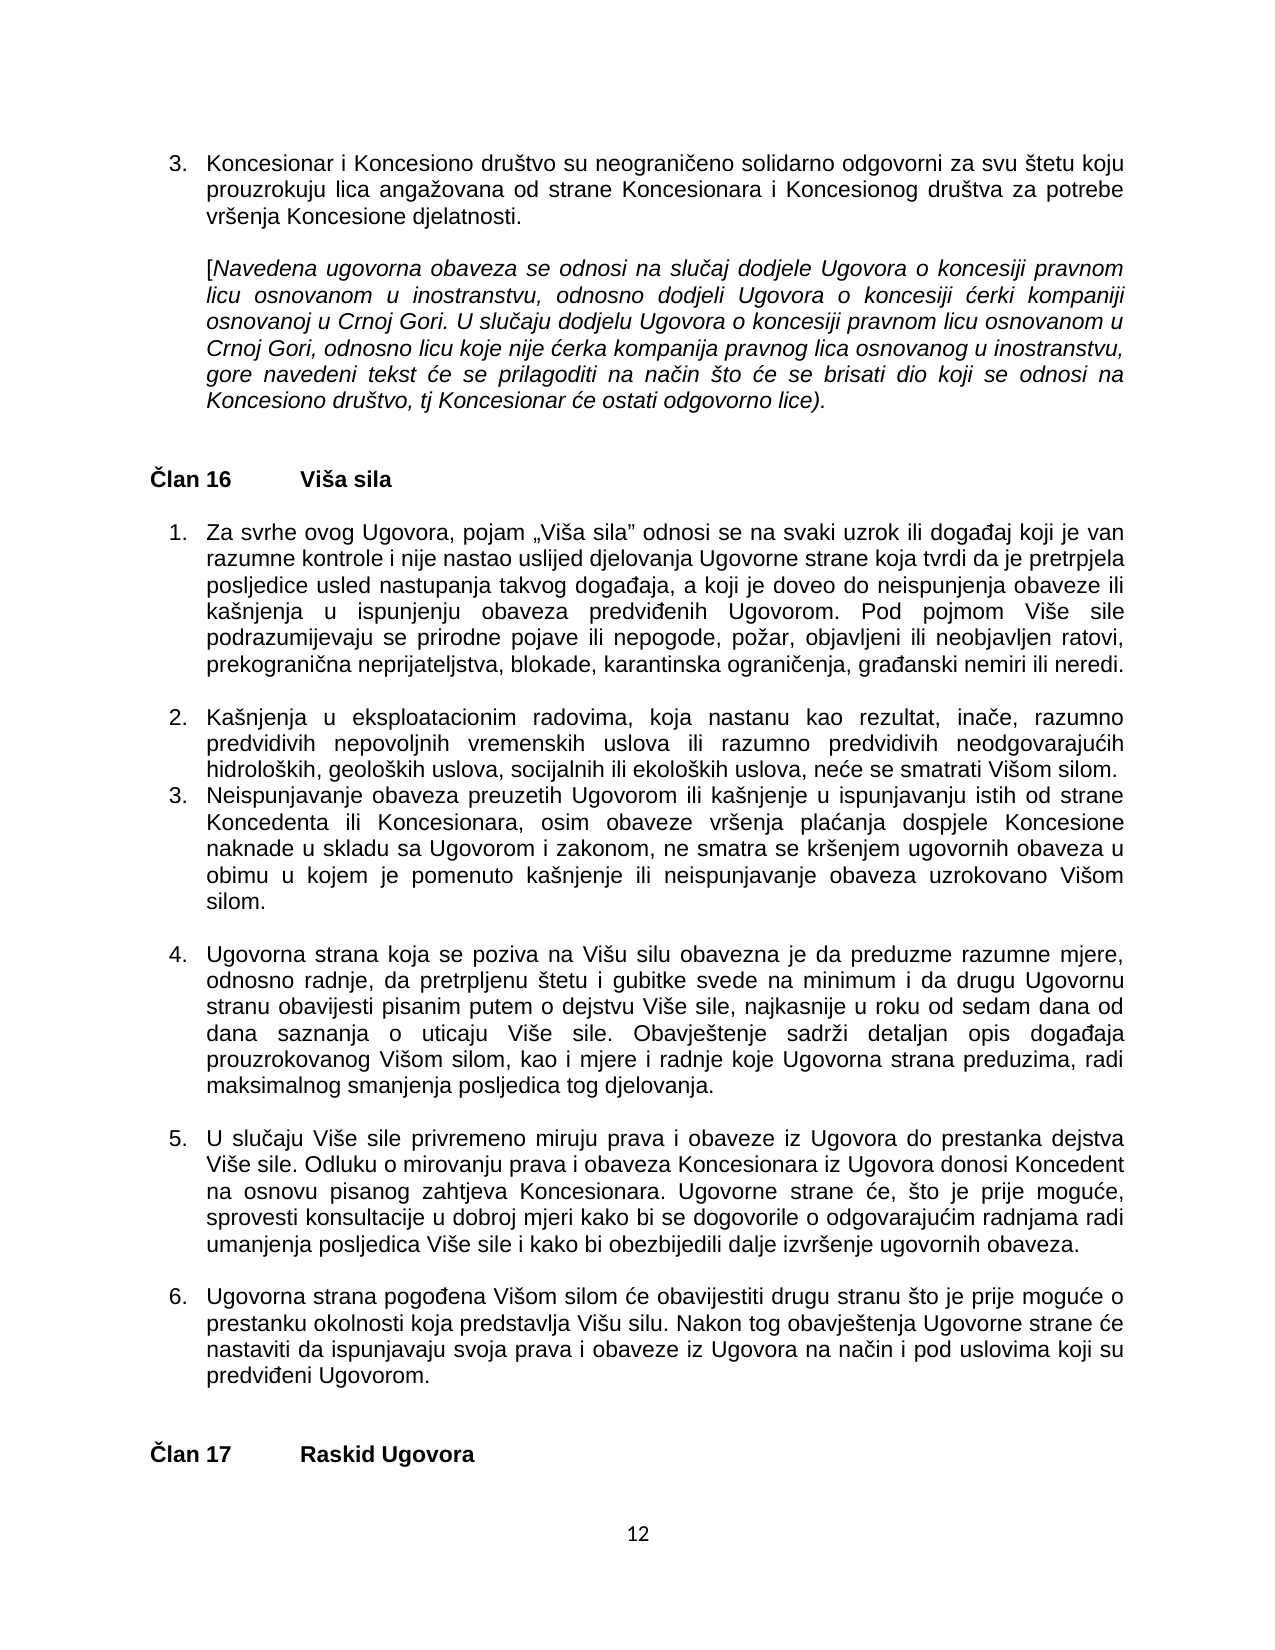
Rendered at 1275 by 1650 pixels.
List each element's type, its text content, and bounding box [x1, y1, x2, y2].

list Raskid Ugovora [150, 1441, 1125, 1468]
list Za svrhe ovog Ugovora, pojam „Viša sila” odnosi se na svaki uzrok ili događaj koji je van razumne kontrole i nije nastao uslijed djelovanja Ugovorne strane koja tvrdi da je pretrpjela posljedice usled nastupanja takvog događaja, a koji je doveo do neispunjenja obaveze ili kašnjenja u ispunjenju obaveza predviđenih Ugovorom. Pod pojmom Više sile podrazumijevaju se prirodne pojave ili nepogode, požar, objavljeni ili neobjavljen ratovi, prekogranična neprijateljstva, blokade, karantinska ograničenja, građanski nemiri ili neredi. [169, 519, 1125, 677]
list Viša sila [150, 466, 1125, 493]
list [Navedena ugovorna obaveza se odnosi na slučaj dodjele Ugovora o koncesiji pravnom licu osnovanom u inostranstvu, odnosno dodjeli Ugovora o koncesiji ćerki kompaniji osnovanoj u Crnoj Gori. U slučaju dodjelu Ugovora o koncesiji pravnom licu osnovanom u Crnoj Gori, odnosno licu koje nije ćerka kompanija pravnog lica osnovanog u inostranstvu, gore navedeni tekst će se prilagoditi na način što će se brisati dio koji se odnosi na Koncesiono društvo, tj Koncesionar će ostati odgovorno lice). [206, 255, 1125, 413]
list Koncesionar i Koncesiono društvo su neograničeno solidarno odgovorni za svu štetu koju prouzrokuju lica angažovana od strane Koncesionara i Koncesionog društva za potrebe vršenja Koncesione djelatnosti. [169, 150, 1125, 229]
list Ugovorna strana pogođena Višom silom će obavijestiti drugu stranu što je prije moguće o prestanku okolnosti koja predstavlja Višu silu. Nakon tog obavještenja Ugovorne strane će nastaviti da ispunjavaju svoja prava i obaveze iz Ugovora na način i pod uslovima koji su predviđeni Ugovorom. [169, 1283, 1125, 1389]
list U slučaju Više sile privremeno miruju prava i obaveze iz Ugovora do prestanka dejstva Više sile. Odluku o mirovanju prava i obaveza Koncesionara iz Ugovora donosi Koncedent na osnovu pisanog zahtjeva Koncesionara. Ugovorne strane će, što je prije moguće, sprovesti konsultacije u dobroj mjeri kako bi se dogovorile o odgovarajućim radnjama radi umanjenja posljedica Više sile i kako bi obezbijedili dalje izvršenje ugovornih obaveza. [169, 1125, 1125, 1257]
list Neispunjavanje obaveza preuzetih Ugovorom ili kašnjenje u ispunjavanju istih od strane Koncedenta ili Koncesionara, osim obaveze vršenja plaćanja dospjele Koncesione naknade u skladu sa Ugovorom i zakonom, ne smatra se kršenjem ugovornih obaveza u obimu u kojem je pomenuto kašnjenje ili neispunjavanje obaveza uzrokovano Višom silom. [169, 782, 1125, 914]
list Ugovorna strana koja se poziva na Višu silu obavezna je da preduzme razumne mjere, odnosno radnje, da pretrpljenu štetu i gubitke svede na minimum i da drugu Ugovornu stranu obavijesti pisanim putem o dejstvu Više sile, najkasnije u roku od sedam dana od dana saznanja o uticaju Više sile. Obavještenje sadrži detaljan opis događaja prouzrokovanog Višom silom, kao i mjere i radnje koje Ugovorna strana preduzima, radi maksimalnog smanjenja posljedica tog djelovanja. [169, 941, 1125, 1099]
list Kašnjenja u eksploatacionim radovima, koja nastanu kao rezultat, inače, razumno predvidivih nepovoljnih vremenskih uslova ili razumno predvidivih neodgovarajućih hidroloških, geoloških uslova, socijalnih ili ekoloških uslova, neće se smatrati Višom silom. [169, 703, 1125, 782]
